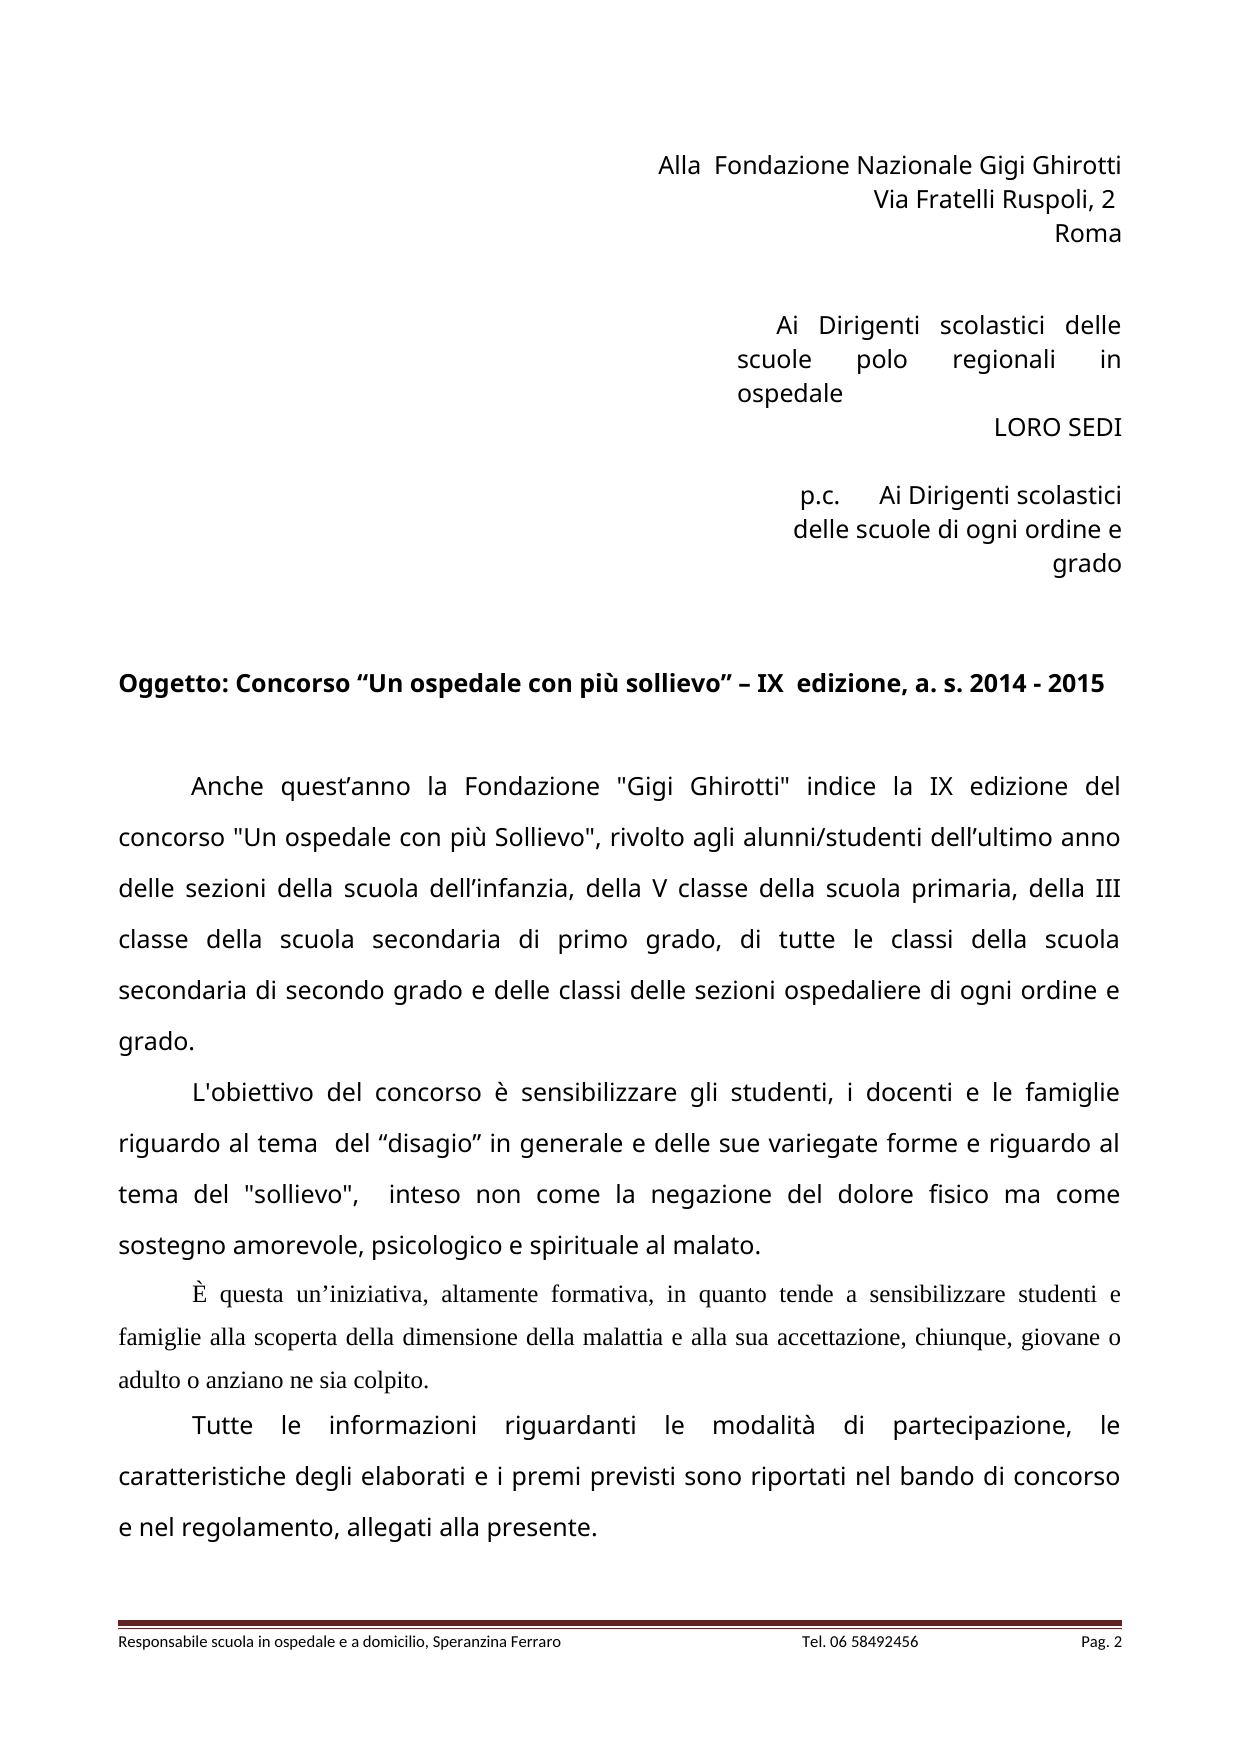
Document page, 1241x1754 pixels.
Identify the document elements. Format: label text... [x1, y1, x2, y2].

text L'obiettivo del concorso è sensibilizzare gli studenti, i docenti e le famiglie riguardo al tema del “disagio” in generale e delle sue variegate forme e riguardo al tema del "sollievo", inteso non come la negazione del dolore fisico ma come sostegno amorevole, psicologico e spirituale al malato. [118, 1074, 1122, 1262]
text Oggetto: Concorso “Un ospedale con più sollievo” – IX edizione, a. s. 2014 - 2015 [118, 666, 1122, 700]
text Roma [118, 216, 1122, 278]
text Tutte le informazioni riguardanti le modalità di partecipazione, le caratteristiche degli elaborati e i premi previsti sono riportati nel bando di concorso e nel regolamento, allegati alla presente. [118, 1408, 1122, 1544]
text Anche quest’anno la Fondazione "Gigi Ghirotti" indice la IX edizione del concorso "Un ospedale con più Sollievo", rivolto agli alunni/studenti dell’ultimo anno delle sezioni della scuola dell’infanzia, della V classe della scuola primaria, della III classe della scuola secondaria di primo grado, di tutte le classi della scuola secondaria di secondo grado e delle classi delle sezioni ospedaliere di ogni ordine e grado. [118, 768, 1122, 1057]
text Alla Fondazione Nazionale Gigi Ghirotti Via Fratelli Ruspoli, 2 [118, 148, 1122, 216]
text Ai Dirigenti scolastici delle scuole polo regionali in ospedale [737, 307, 1122, 409]
text p.c. Ai Dirigenti scolastici delle scuole di ogni ordine e grado [737, 478, 1122, 580]
text LORO SEDI [737, 409, 1122, 443]
text È questa un’iniziativa, altamente formativa, in quanto tende a sensibilizzare studenti e famiglie alla scoperta della dimensione della malattia e alla sua accettazione, chiunque, giovane o adulto o anziano ne sia colpito. [118, 1279, 1122, 1394]
